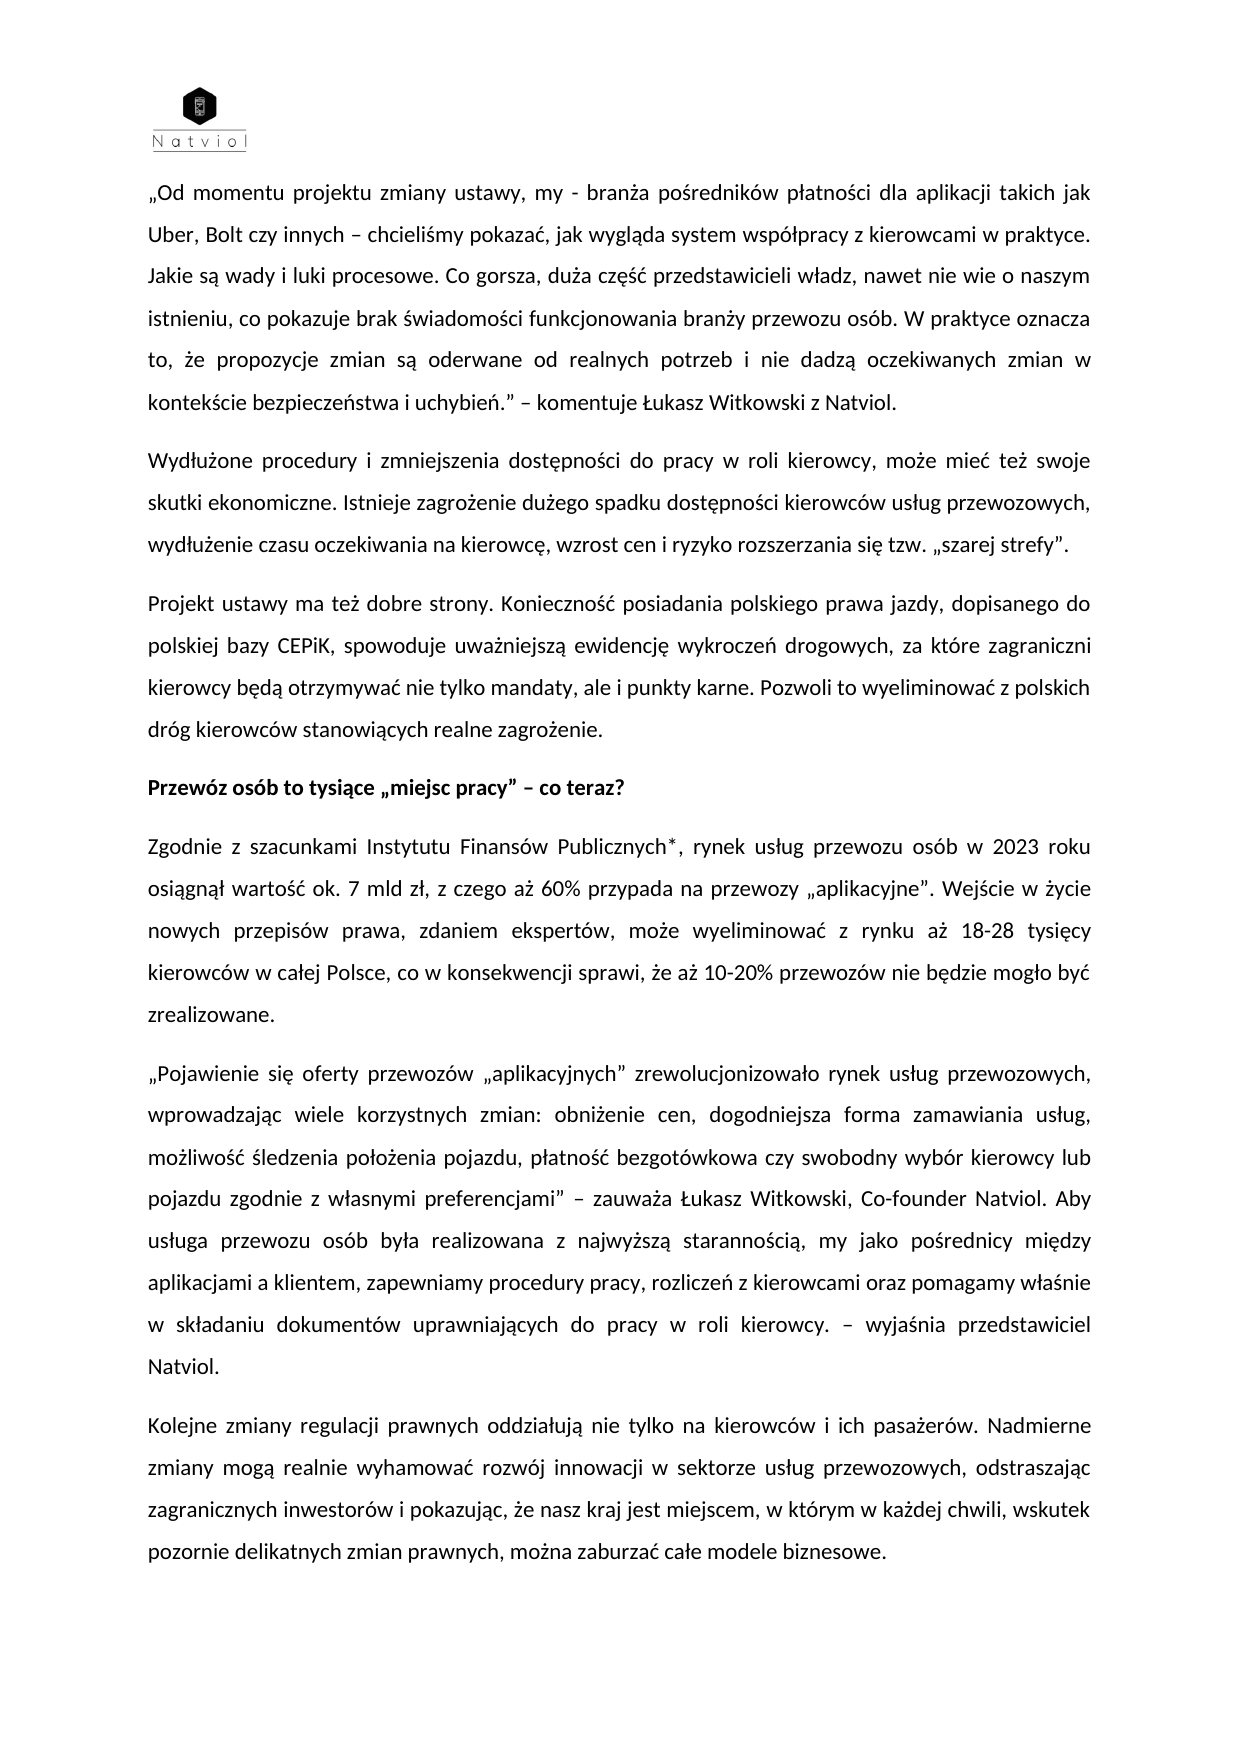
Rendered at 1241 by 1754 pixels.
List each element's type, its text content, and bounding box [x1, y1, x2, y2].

text „Od momentu projektu zmiany ustawy, my - branża pośredników płatności dla aplikacji takich jak Uber, Bolt czy innych – chcieliśmy pokazać, jak wygląda system współpracy z kierowcami w praktyce. Jakie są wady i luki procesowe. Co gorsza, duża część przedstawicieli władz, nawet nie wie o naszym istnieniu, co pokazuje brak świadomości funkcjonowania branży przewozu osób. W praktyce oznacza to, że propozycje zmian są oderwane od realnych potrzeb i nie dadzą oczekiwanych zmian w kontekście bezpieczeństwa i uchybień.” – komentuje Łukasz Witkowski z Natviol. [148, 178, 1093, 416]
text „Pojawienie się oferty przewozów „aplikacyjnych” zrewolucjonizowało rynek usług przewozowych, wprowadzając wiele korzystnych zmian: obniżenie cen, dogodniejsza forma zamawiania usług, możliwość śledzenia położenia pojazdu, płatność bezgotówkowa czy swobodny wybór kierowcy lub pojazdu zgodnie z własnymi preferencjami” – zauważa Łukasz Witkowski, Co-founder Natviol. Aby usługa przewozu osób była realizowana z najwyższą starannością, my jako pośrednicy między aplikacjami a klientem, zapewniamy procedury pracy, rozliczeń z kierowcami oraz pomagamy właśnie w składaniu dokumentów uprawniających do pracy w roli kierowcy. – wyjaśnia przedstawiciel Natviol. [148, 1059, 1093, 1381]
text Kolejne zmiany regulacji prawnych oddziałują nie tylko na kierowców i ich pasażerów. Nadmierne zmiany mogą realnie wyhamować rozwój innowacji w sektorze usług przewozowych, odstraszając zagranicznych inwestorów i pokazując, że nasz kraj jest miejscem, w którym w każdej chwili, wskutek pozornie delikatnych zmian prawnych, można zaburzać całe modele biznesowe. [148, 1411, 1093, 1565]
text Przewóz osób to tysiące „miejsc pracy” – co teraz? [148, 773, 1093, 801]
text Projekt ustawy ma też dobre strony. Konieczność posiadania polskiego prawa jazdy, dopisanego do polskiej bazy CEPiK, spowoduje uważniejszą ewidencję wykroczeń drogowych, za które zagraniczni kierowcy będą otrzymywać nie tylko mandaty, ale i punkty karne. Pozwoli to wyeliminować z polskich dróg kierowców stanowiących realne zagrożenie. [148, 589, 1093, 743]
text Zgodnie z szacunkami Instytutu Finansów Publicznych*, rynek usług przewozu osób w 2023 roku osiągnął wartość ok. 7 mld zł, z czego aż 60% przypada na przewozy „aplikacyjne”. Wejście w życie nowych przepisów prawa, zdaniem ekspertów, może wyeliminować z rynku aż 18-28 tysięcy kierowców w całej Polsce, co w konsekwencji sprawi, że aż 10-20% przewozów nie będzie mogło być zrealizowane. [148, 832, 1093, 1028]
picture [147, 73, 252, 178]
text Wydłużone procedury i zmniejszenia dostępności do pracy w roli kierowcy, może mieć też swoje skutki ekonomiczne. Istnieje zagrożenie dużego spadku dostępności kierowców usług przewozowych, wydłużenie czasu oczekiwania na kierowcę, wzrost cen i ryzyko rozszerzania się tzw. „szarej strefy”. [148, 446, 1093, 558]
